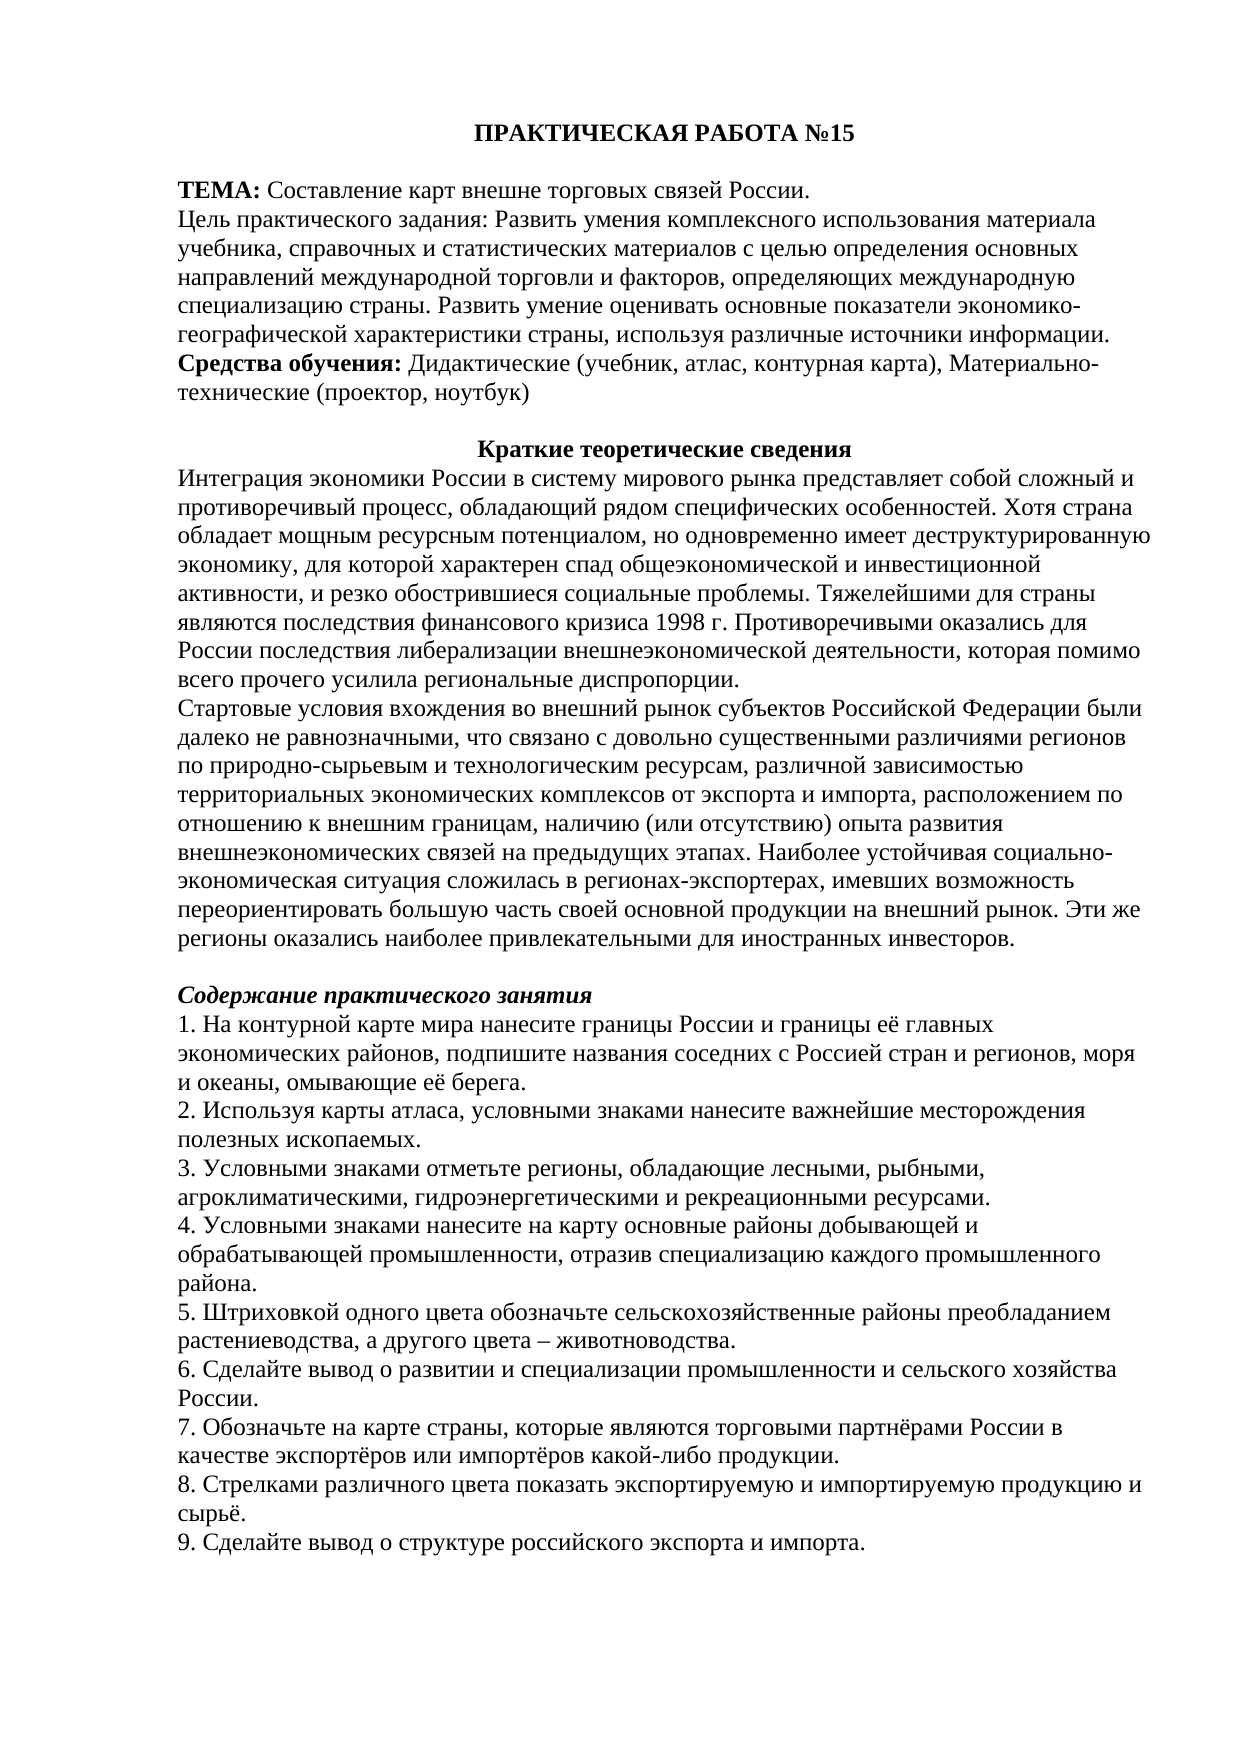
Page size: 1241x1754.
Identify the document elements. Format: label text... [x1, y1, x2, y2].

text 3. Условными знаками отметьте регионы, обладающие лесными, рыбными, агроклиматическими, гидроэнергетическими и рекреационными ресурсами. [177, 1153, 1152, 1211]
text Краткие теоретические сведения [177, 434, 1152, 463]
text 6. Сделайте вывод о развитии и специализации промышленности и сельского хозяйства России. [177, 1354, 1152, 1412]
text ПРАКТИЧЕСКАЯ РАБОТА №15 [177, 118, 1152, 147]
text Стартовые условия вхождения во внешний рынок субъектов Российской Федерации были далеко не равнозначными, что связано с довольно существенными различиями регионов по природно-сырьевым и технологическим ресурсам, различной зависимостью территориальных экономических комплексов от экспорта и импорта, расположением по отношению к внешним границам, наличию (или отсутствию) опыта развития внешнеэкономических связей на предыдущих этапах. Наиболее устойчивая социально-экономическая ситуация сложилась в регионах-экспортерах, имевших возможность переориентировать большую часть своей основной продукции на внешний рынок. Эти же регионы оказались наиболее привлекательными для иностранных инвесторов. [177, 693, 1152, 952]
text Средства обучения: Дидактические (учебник, атлас, контурная карта), Материально-технические (проектор, ноутбук) [177, 348, 1152, 406]
text 7. Обозначьте на карте страны, которые являются торговыми партнёрами России в качестве экспортёров или импортёров какой-либо продукции. [177, 1412, 1152, 1469]
text Цель практического задания: Развить умения комплексного использования материала учебника, справочных и статистических материалов с целью определения основных направлений международной торговли и факторов, определяющих международную специализацию страны. Развить умение оценивать основные показатели экономико-географической характеристики страны, используя различные источники информации. [177, 204, 1152, 348]
text 9. Сделайте вывод о структуре российского экспорта и импорта. [177, 1527, 1152, 1556]
text 5. Штриховкой одного цвета обозначьте сельскохозяйственные районы преобладанием растениеводства, а другого цвета – животноводства. [177, 1297, 1152, 1354]
text Содержание практического занятия [177, 981, 1152, 1009]
text 8. Стрелками различного цвета показать экспортируемую и импортируемую продукцию и сырьё. [177, 1469, 1152, 1527]
text 4. Условными знаками нанесите на карту основные районы добывающей и обрабатывающей промышленности, отразив специализацию каждого промышленного района. [177, 1211, 1152, 1297]
text ТЕМА: Составление карт внешне торговых связей России. [177, 176, 1152, 204]
text 1. На контурной карте мира нанесите границы России и границы её главных экономических районов, подпишите названия соседних с Россией стран и регионов, моря и океаны, омывающие её берега. [177, 1009, 1152, 1096]
text Интеграция экономики России в систему мирового рынка представляет собой сложный и противоречивый процесс, обладающий рядом специфических особенностей. Хотя страна обладает мощным ресурсным потенциалом, но одновременно имеет деструктурированную экономику, для которой характерен спад общеэкономической и инвестиционной активности, и резко обострившиеся социальные проблемы. Тяжелейшими для страны являются последствия финансового кризиса 1998 г. Противоречивыми оказались для России последствия либерализации внешнеэкономической деятельности, которая помимо всего прочего усилила региональные диспропорции. [177, 463, 1152, 693]
text 2. Используя карты атласа, условными знаками нанесите важнейшие месторождения полезных ископаемых. [177, 1096, 1152, 1153]
